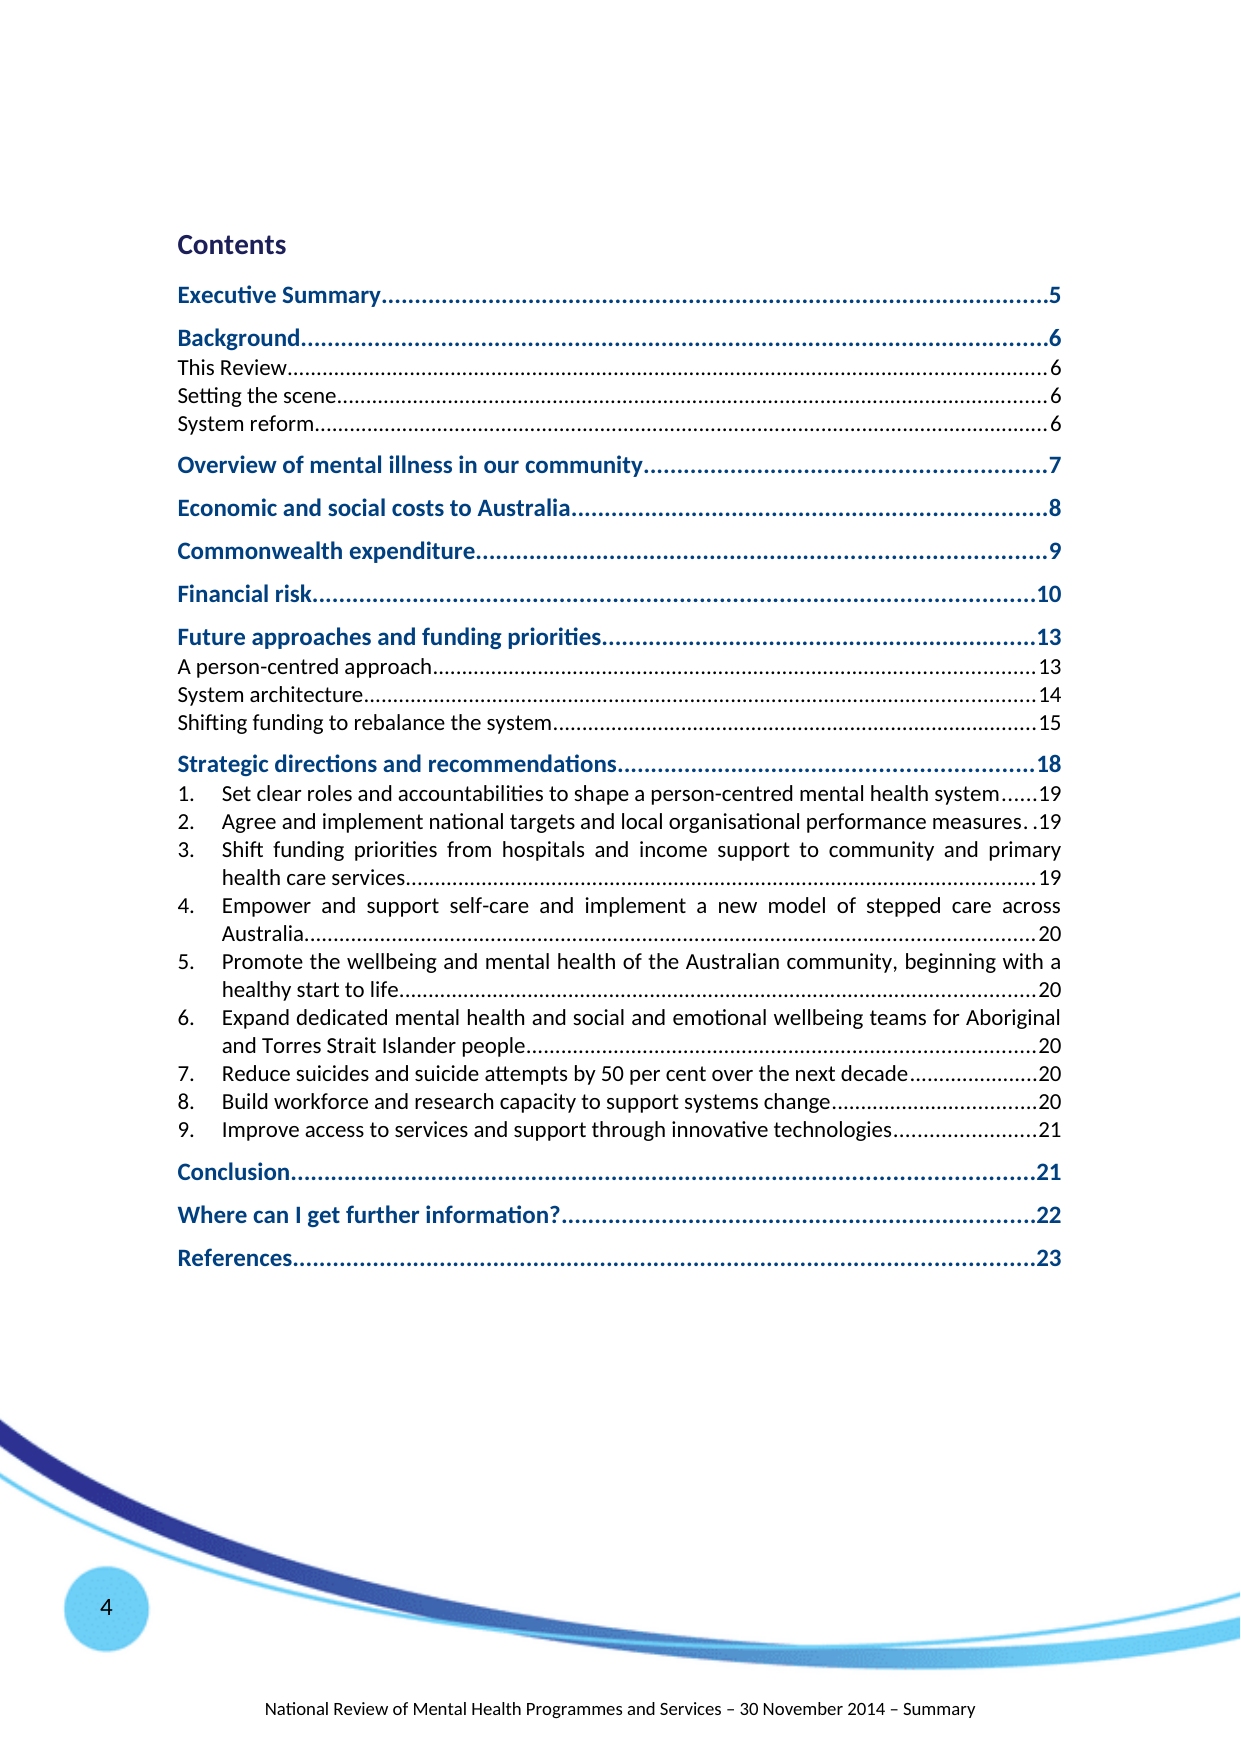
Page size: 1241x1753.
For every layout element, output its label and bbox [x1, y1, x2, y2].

picture [0, 1411, 1241, 1678]
